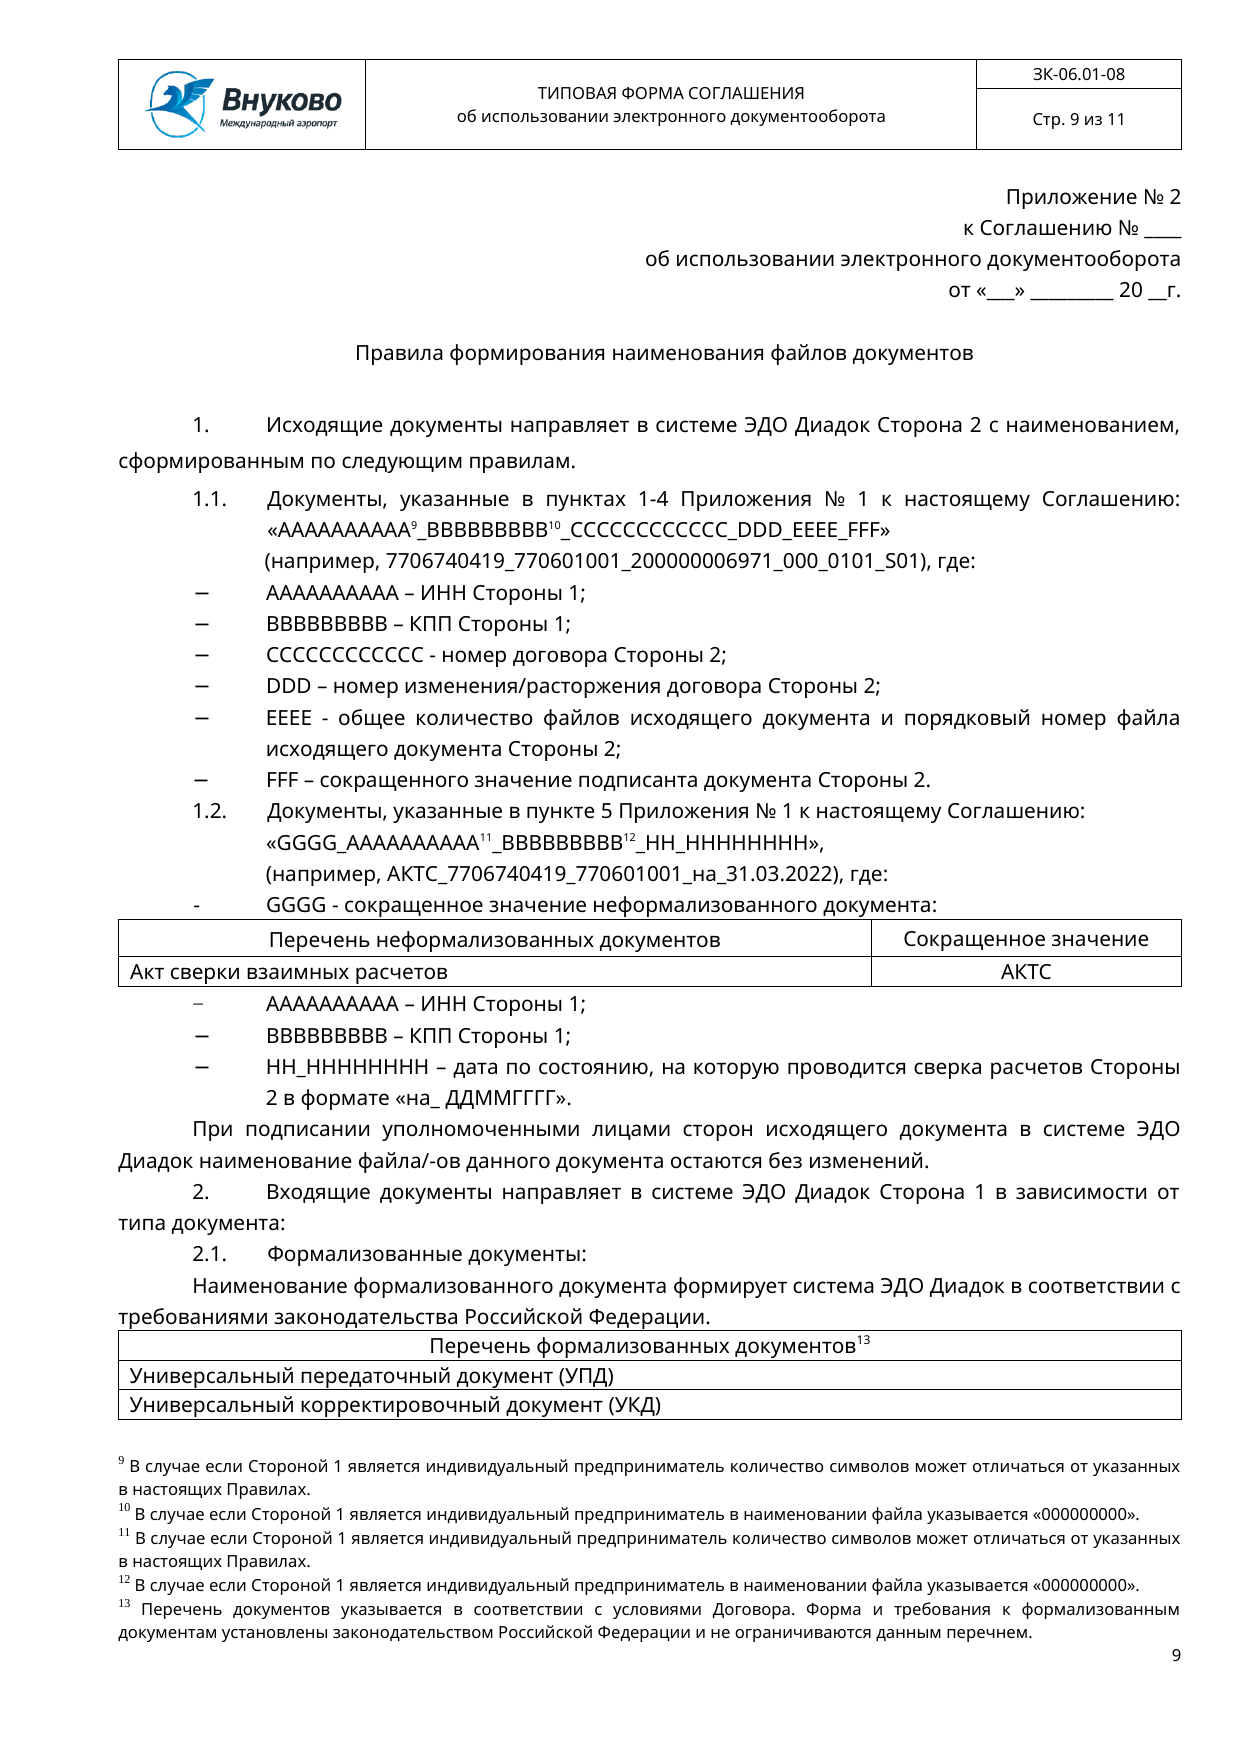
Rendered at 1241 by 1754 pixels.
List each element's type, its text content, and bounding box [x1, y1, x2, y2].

list (например, АКТС_7706740419_770601001_на_31.03.2022), где: [191, 856, 1181, 887]
table_header Перечень неформализованных документов [119, 920, 871, 956]
list − BBBBBBBBB – КПП Стороны 1; [118, 1018, 1181, 1049]
picture [129, 60, 355, 150]
text Приложение № 2 [118, 179, 1181, 210]
list − DDD – номер изменения/расторжения договора Стороны 2; [118, 669, 1181, 700]
list AAAAAAAAAA – ИНН Стороны 1; [118, 987, 1181, 1018]
list − НН_HHHHHHHH – дата по состоянию, на которую проводится сверка расчетов Стороны 2 в формате «на_ ДДММГГГГ». [193, 1049, 1181, 1112]
list Наименование формализованного документа формирует система ЭДО Диадок в соответствии с требованиями законодательства Российской Федерации. [118, 1268, 1181, 1330]
text об использовании электронного документооборота [118, 241, 1181, 273]
table_cell Универсальный передаточный документ (УПД) [119, 1361, 1181, 1389]
text к Соглашению № ____ [118, 210, 1181, 241]
list - GGGG - сокращенное значение неформализованного документа: [118, 887, 1181, 919]
list Исходящие документы направляет в системе ЭДО Диадок Сторона 2 с наименованием, сформированным по следующим правилам. [118, 410, 1181, 474]
list (например, 7706740419_770601001_200000006971_000_0101_S01), где: [192, 544, 1181, 575]
list Документы, указанные в пунктах 1-4 Приложения № 1 к настоящему Соглашению: «AAAAAAAAAA_BBBBBBBBB_CCCCCCCCCCCC_DDD_EEEE_FFF» [192, 481, 1181, 544]
list − AAAAAAAAAA – ИНН Стороны 1; [118, 575, 1181, 606]
list − BBBBBBBBB – КПП Стороны 1; [118, 606, 1181, 637]
list − EEEE - общее количество файлов исходящего документа и порядковый номер файла исходящего документа Стороны 2; [193, 700, 1181, 762]
list Формализованные документы: [192, 1237, 1181, 1268]
table_header Перечень формализованных документов [119, 1331, 1181, 1360]
table_cell Универсальный корректировочный документ (УКД) [119, 1390, 1181, 1419]
list Документы, указанные в пункте 5 Приложения № 1 к настоящему Соглашению: [192, 794, 1181, 825]
text от «___» _________ 20 __г. [118, 273, 1181, 304]
text Правила формирования наименования файлов документов [118, 335, 1181, 366]
list При подписании уполномоченными лицами сторон исходящего документа в системе ЭДО Диадок наименование файла/-ов данного документа остаются без изменений. [118, 1112, 1181, 1174]
list − CCCCCCCCCCCC - номер договора Стороны 2; [118, 637, 1181, 669]
list «GGGG_AAAAAAAAAA_BBBBBBBBB_НН_HHHHHHHH», [118, 825, 1181, 856]
table_header Сокращенное значение [872, 920, 1181, 956]
list − FFF – сокращенного значение подписанта документа Стороны 2. [192, 762, 1181, 794]
table_cell АКТС [872, 957, 1181, 986]
list Входящие документы направляет в системе ЭДО Диадок Сторона 1 в зависимости от типа документа: [118, 1174, 1181, 1237]
table_cell Акт сверки взаимных расчетов [119, 957, 871, 986]
